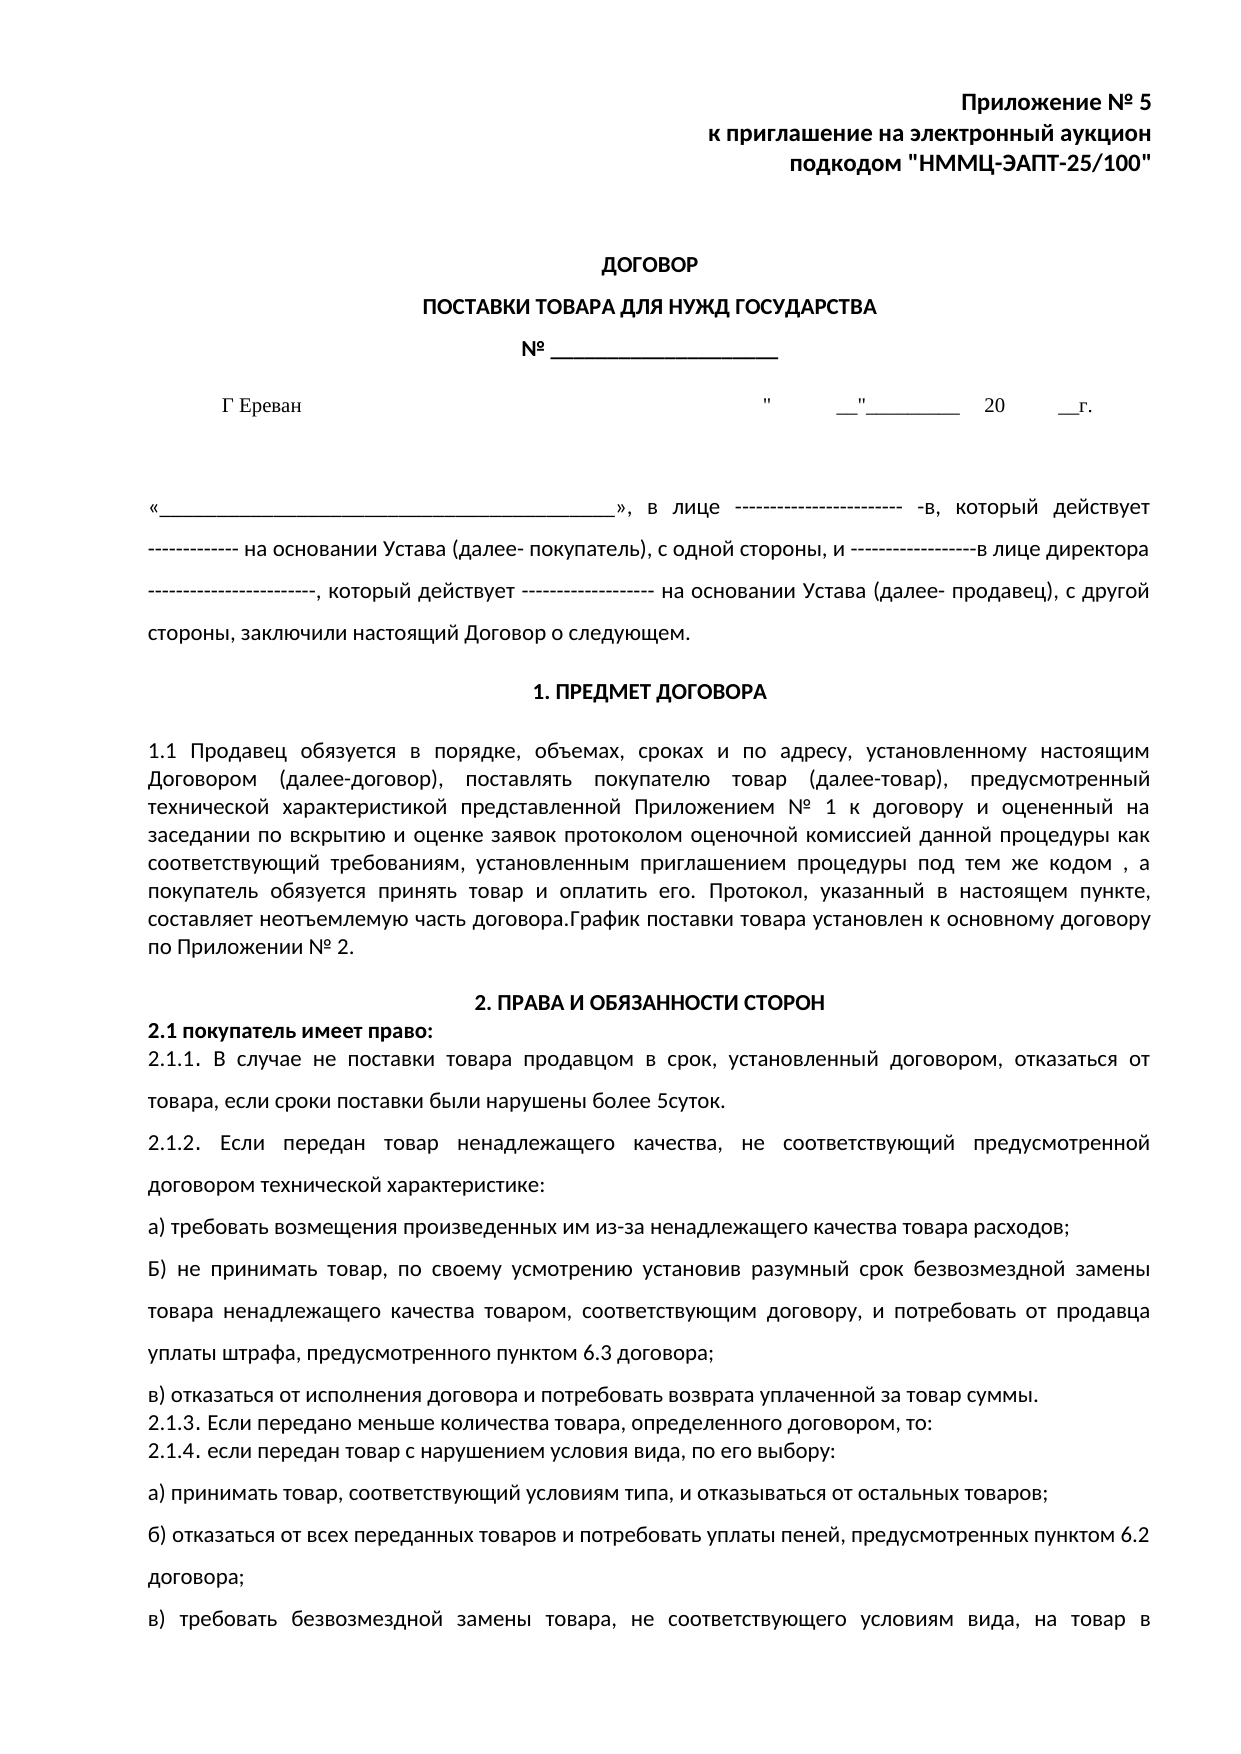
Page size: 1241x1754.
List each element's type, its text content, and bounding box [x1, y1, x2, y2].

text 1. ПРЕДМЕТ ДОГОВОРА [148, 677, 1152, 705]
text 2.1.3․ Если передано меньше количества товара, определенного договором, то: [148, 1408, 1152, 1436]
list б) отказаться от всех переданных товаров и потребовать уплаты пеней, предусмотренных пунктом 6.2 договора; [148, 1520, 1152, 1590]
text № ____________________ [148, 334, 1152, 362]
list а) принимать товар, соответствующий условиям типа, и отказываться от остальных товаров; [148, 1478, 1152, 1506]
text в) отказаться от исполнения договора и потребовать возврата уплаченной за товар суммы. [148, 1380, 1152, 1408]
list Б) не принимать товар, по своему усмотрению установив разумный срок безвозмездной замены товара ненадлежащего качества товаром, соответствующим договору, и потребовать от продавца уплаты штрафа, предусмотренного пунктом 6.3 договора; [148, 1254, 1152, 1366]
text Приложение № 5 [148, 86, 1152, 117]
table_header " __"_________ 20 __г. [620, 393, 1104, 434]
list а) требовать возмещения произведенных им из-за ненадлежащего качества товара расходов; [148, 1212, 1152, 1240]
list 2.1.2․ Если передан товар ненадлежащего качества, не соответствующий предусмотренной договором технической характеристике: [148, 1128, 1152, 1198]
text «________________________________________», в лице ------------------------ -в, который действует ------------- на основании Устава (далее- покупатель), с одной стороны, и ------------------в лице директора ------------------------, который действует ------------------- на основании Устава (далее- продавец), с другой стороны, заключили настоящий Договор о следующем. [148, 492, 1152, 646]
text ДОГОВОР [148, 251, 1152, 278]
list 2. ПРАВА И ОБЯЗАННОСТИ СТОРОН [148, 988, 1152, 1016]
list 2.1.1․ В случае не поставки товара продавцом в срок, установленный договором, отказаться от товара, если сроки поставки были нарушены более 5суток. [148, 1044, 1152, 1114]
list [148, 1604, 1152, 1632]
text 2.1 покупатель имеет право: [148, 1016, 1152, 1044]
text к приглашение на электронный аукцион [177, 117, 1152, 147]
text подкодом "НММЦ-ЭАПТ-25/100" [177, 147, 1152, 178]
text ПОСТАВКИ ТОВАРА ДЛЯ НУЖД ГОСУДАРСТВА [148, 292, 1152, 321]
list 2.1.4․ если передан товар с нарушением условия вида, по его выбору: [148, 1436, 1152, 1464]
text 1.1 Продавец обязуется в порядке, объемах, сроках и по адресу, установленному настоящим Договором (далее-договор), поставлять покупателю товар (далее-товар), предусмотренный технической характеристикой представленной Приложением № 1 к договору и оцененный на заседании по вскрытию и оценке заявок протоколом оценочной комиссией данной процедуры как соответствующий требованиям, установленным приглашением процедуры под тем же кодом , а покупатель обязуется принять товар и оплатить его. Протокол, указанный в настоящем пункте, составляет неотъемлемую часть договора.График поставки товара установлен к основному договору по Приложении № 2. [148, 736, 1152, 960]
table_header Г Ереван [136, 393, 620, 434]
